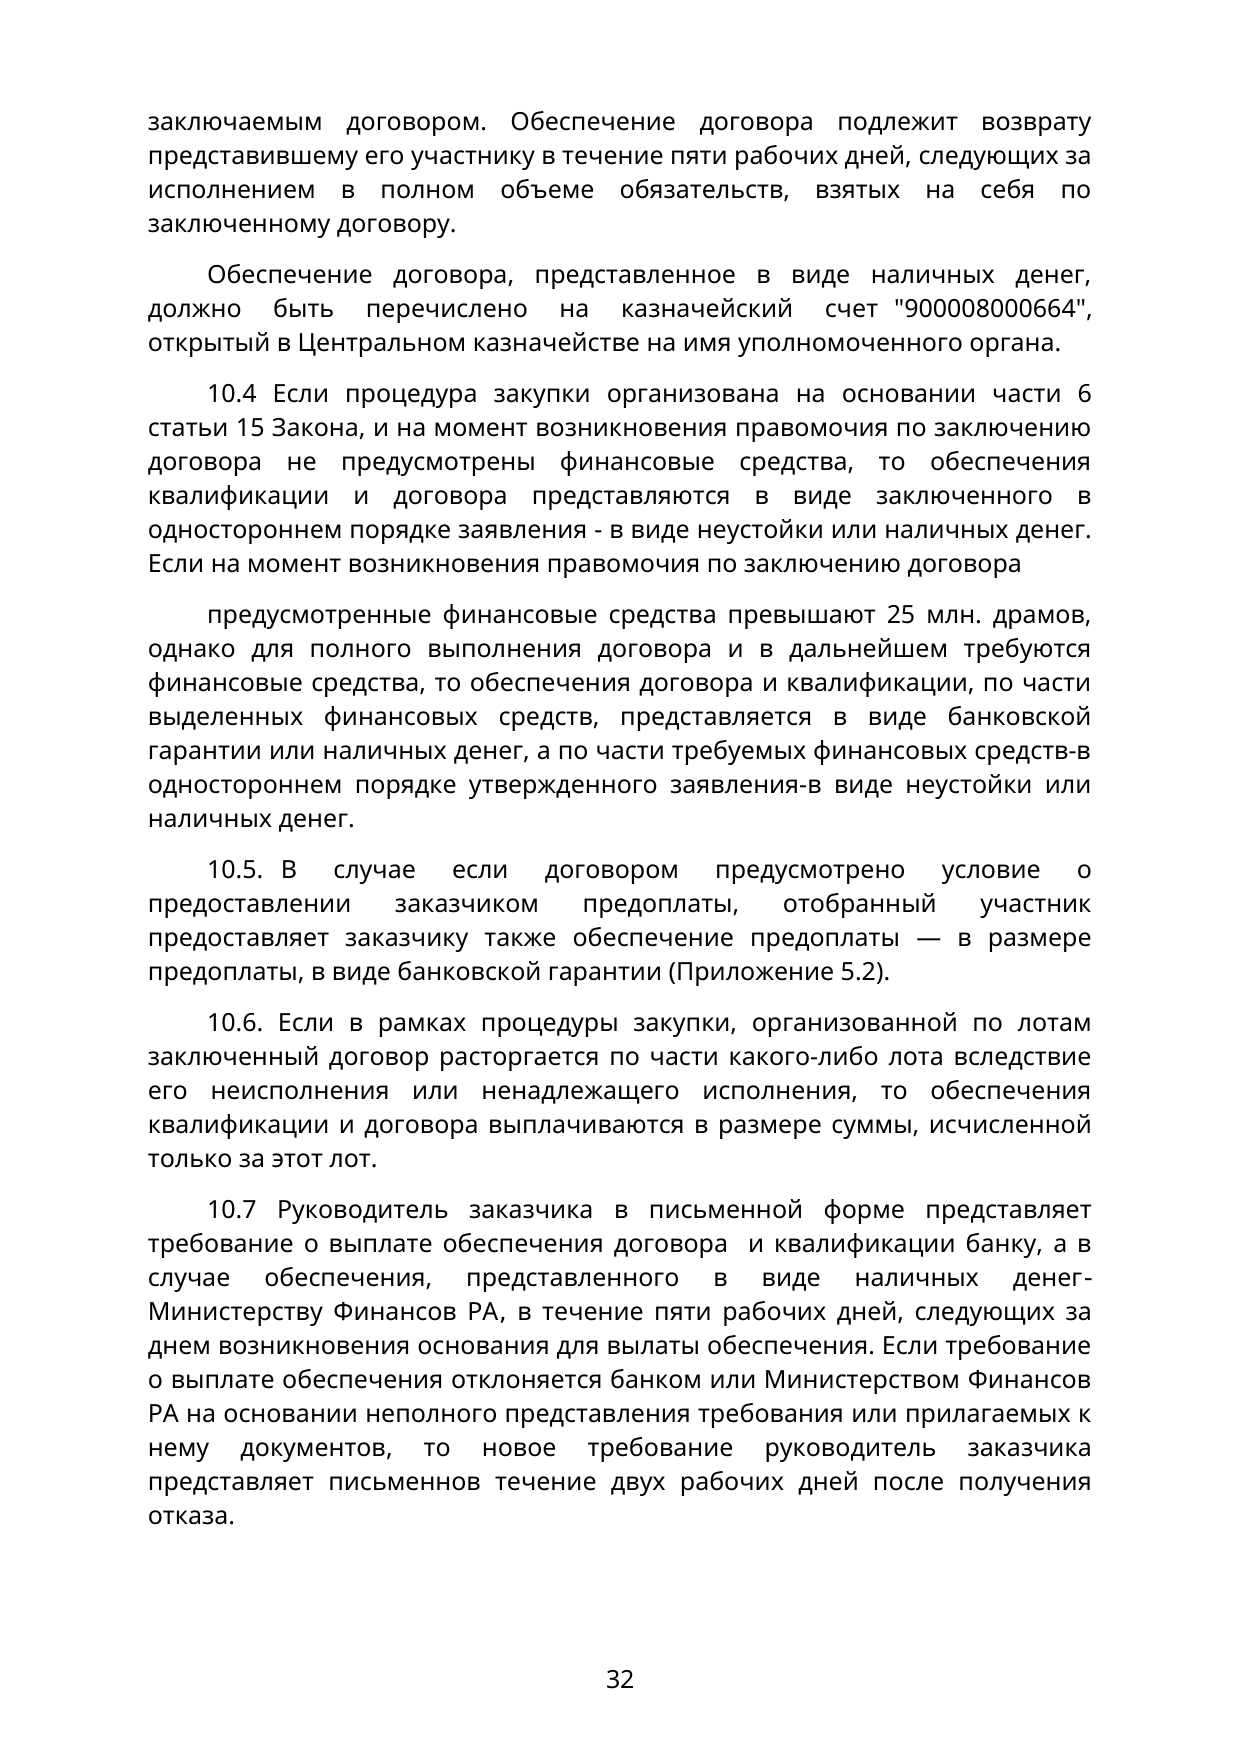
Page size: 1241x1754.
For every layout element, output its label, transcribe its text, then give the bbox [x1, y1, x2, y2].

text Обеспечение договора должно быть действительно как минимум включительно до 90-го рабочего дня, следующего за последним днем исполнения в полном объеме обязательств, устанавливаемых заключаемым договором. Обеспечение договора подлежит возврату представившему его участнику в течение пяти рабочих дней, следующих за исполнением в полном объеме обязательств, взятых на себя по заключенному договору. [148, 103, 1092, 240]
text 10.7 Руководитель заказчика в письменной форме представляет требование о выплате обеспечения договора и квалификации банку, а в случае обеспечения, представленного в виде наличных денег- Министерству Финансов РА, в течение пяти рабочих дней, следующих за днем возникновения основания для вылаты обеспечения. Если требование о выплате обеспечения отклоняется банком или Министерством Финансов РА на основании неполного представления требования или прилагаемых к нему документов, то новое требование руководитель заказчика представляет письменнов течение двух рабочих дней после получения отказа. [148, 1191, 1092, 1532]
text Обеспечение договора, представленное в виде наличных денег, должно быть перечислено на казначейский счет "900008000664", открытый в Центральном казначействе на имя уполномоченного органа. [148, 256, 1092, 359]
text 10.5. В случае если договором предусмотрено условие о предоставлении заказчиком предоплаты, отобранный участник предоставляет заказчику также обеспечение предоплаты — в размере предоплаты, в виде банковской гарантии (Приложение 5.2). [148, 852, 1092, 988]
text 10.4 Если процедура закупки организована на основании части 6 статьи 15 Закона, и на момент возникновения правомочия по заключению договора не предусмотрены финансовые средства, то обеспечения квалификации и договора представляются в виде заключенного в одностороннем порядке заявления - в виде неустойки или наличных денег. Если на момент возникновения правомочия по заключению договора [148, 375, 1092, 580]
text предусмотренные финансовые средства превышают 25 млн. драмов, однако для полного выполнения договора и в дальнейшем требуются финансовые средства, то обеспечения договора и квалификации, по части выделенных финансовых средств, представляется в виде банковской гарантии или наличных денег, а по части требуемых финансовых средств-в одностороннем порядке утвержденного заявления-в виде неустойки или наличных денег. [148, 596, 1092, 835]
text 10.6. Если в рамках процедуры закупки, организованной по лотам заключенный договор расторгается по части какого-либо лота вследствие его неисполнения или ненадлежащего исполнения, то обеспечения квалификации и договора выплачиваются в размере суммы, исчисленной только за этот лот. [148, 1004, 1092, 1175]
